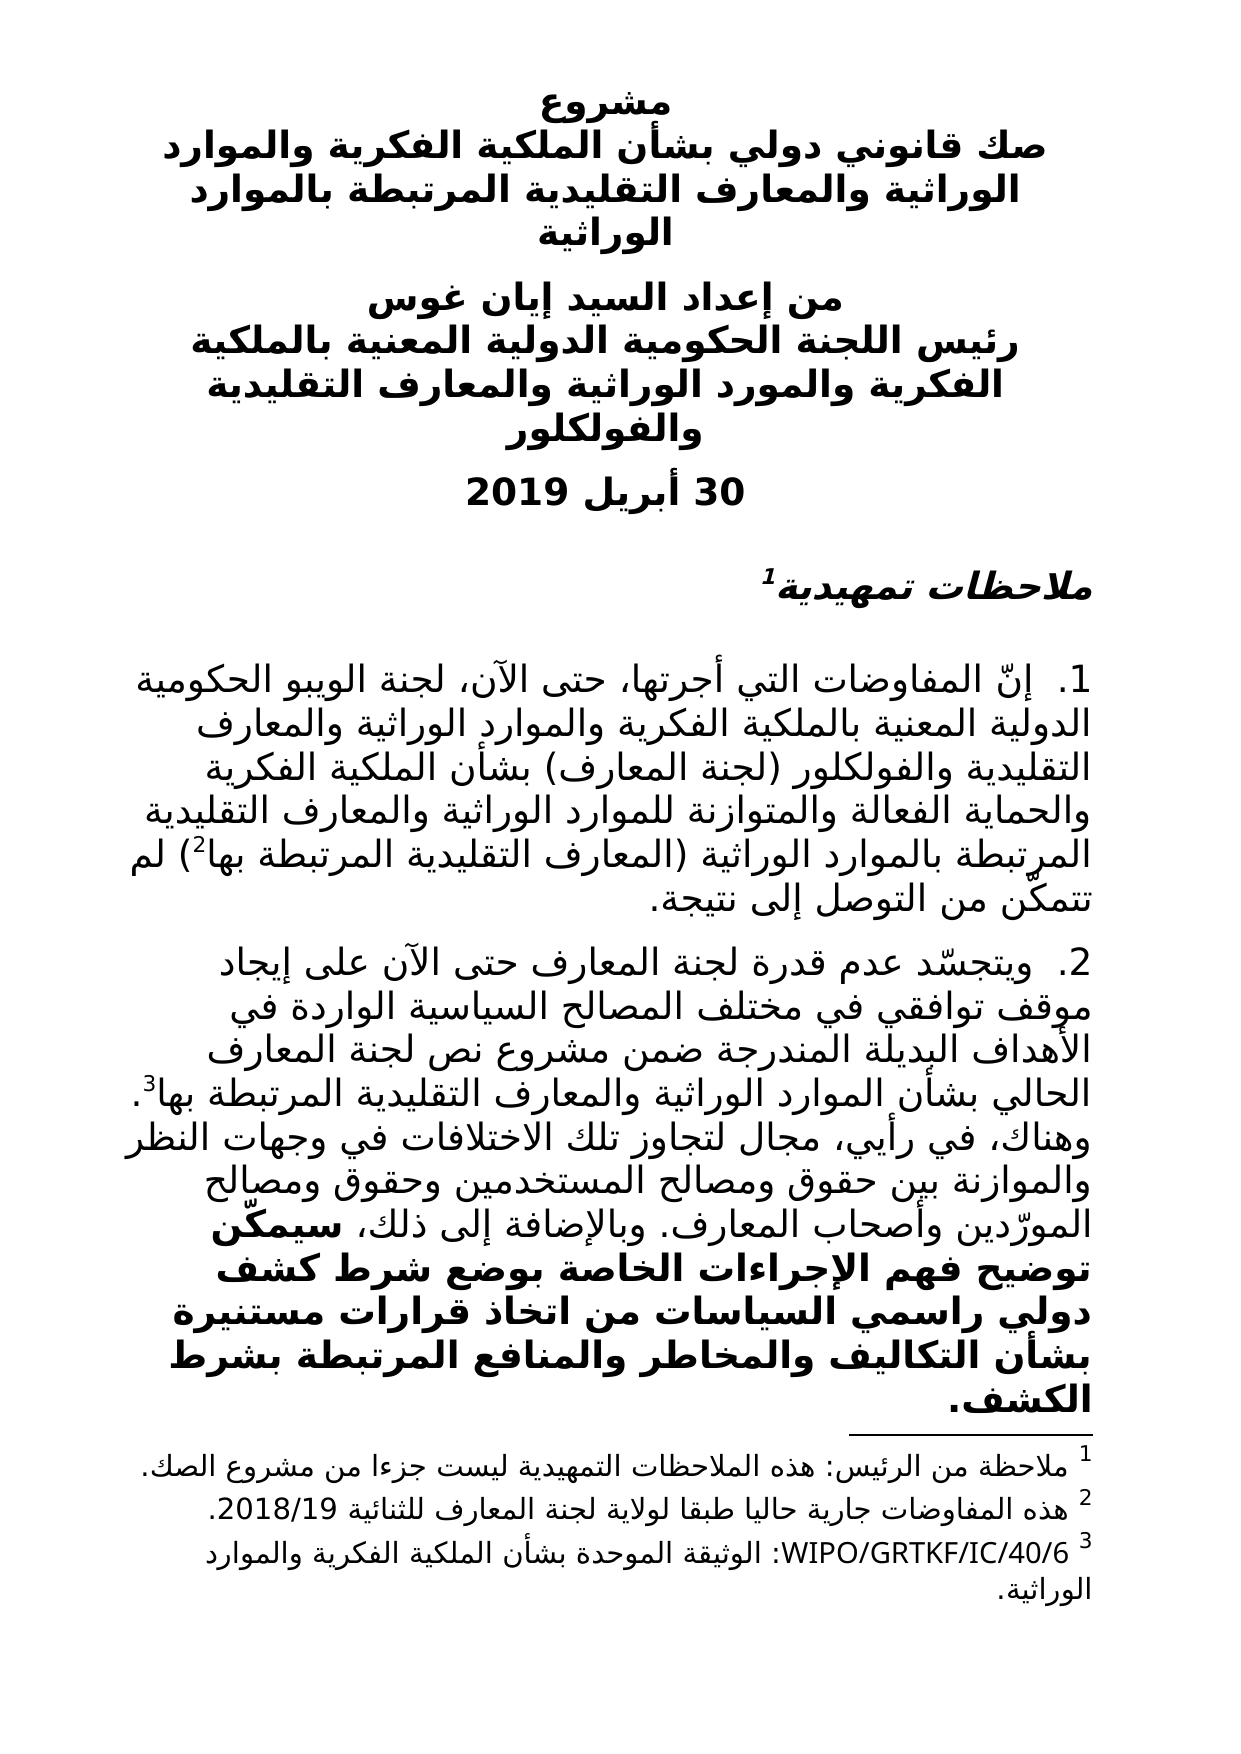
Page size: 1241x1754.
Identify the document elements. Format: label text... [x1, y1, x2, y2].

text 2. ويتجسّد عدم قدرة لجنة المعارف حتى الآن على إيجاد موقف توافقي في مختلف المصالح السياسية الواردة في الأهداف البديلة المندرجة ضمن مشروع نص لجنة المعارف الحالي بشأن الموارد الوراثية والمعارف التقليدية المرتبطة بها. وهناك، في رأيي، مجال لتجاوز تلك الاختلافات في وجهات النظر والموازنة بين حقوق ومصالح المستخدمين وحقوق ومصالح المورّدين وأصحاب المعارف. وبالإضافة إلى ذلك، سيمكّن توضيح فهم الإجراءات الخاصة بوضع شرط كشف دولي راسمي السياسات من اتخاذ قرارات مستنيرة بشأن التكاليف والمخاطر والمنافع المرتبطة بشرط الكشف. [118, 941, 1092, 1421]
text صك قانوني دولي بشأن الملكية الفكرية والموارد الوراثية والمعارف التقليدية المرتبطة بالموارد الوراثية [118, 123, 1092, 254]
text من إعداد السيد إيان غوس [118, 275, 1092, 319]
text مشروع [118, 80, 1092, 123]
text رئيس اللجنة الحكومية الدولية المعنية بالملكية الفكرية والمورد الوراثية والمعارف التقليدية والفولكلور [118, 319, 1092, 450]
text ملاحظات تمهيدية [118, 564, 1092, 608]
text 30 أبريل 2019 [118, 471, 1092, 514]
text 1. إنّ المفاوضات التي أجرتها، حتى الآن، لجنة الويبو الحكومية الدولية المعنية بالملكية الفكرية والموارد الوراثية والمعارف التقليدية والفولكلور (لجنة المعارف) بشأن الملكية الفكرية والحماية الفعالة والمتوازنة للموارد الوراثية والمعارف التقليدية المرتبطة بالموارد الوراثية (المعارف التقليدية المرتبطة بها) لم تتمكّن من التوصل إلى نتيجة. [118, 658, 1092, 920]
